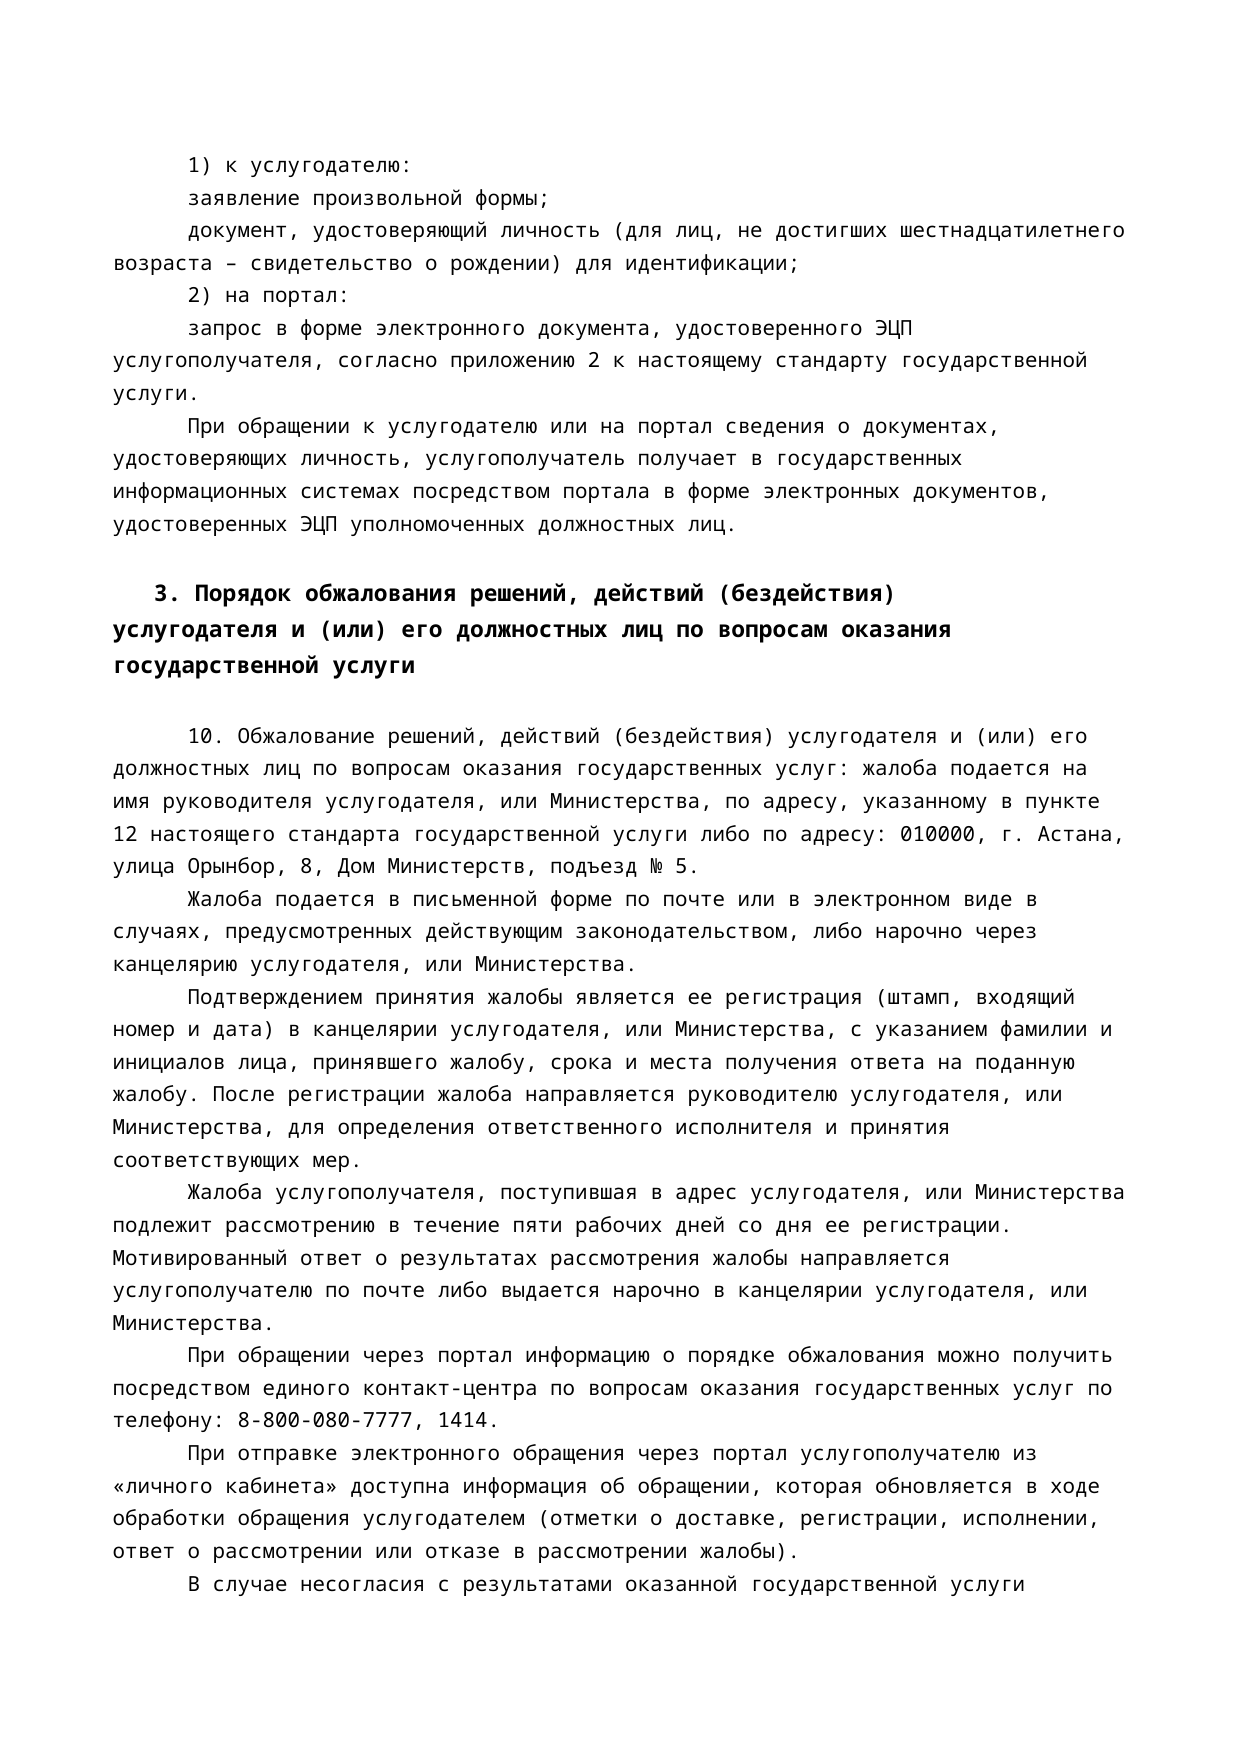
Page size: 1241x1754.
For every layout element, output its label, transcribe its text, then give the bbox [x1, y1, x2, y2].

text 3. Порядок обжалования решений, действий (бездействия) услугодателя и (или) его должностных лиц по вопросам оказания государственной услуги [112, 577, 1128, 680]
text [112, 721, 1128, 1597]
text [112, 150, 1128, 537]
